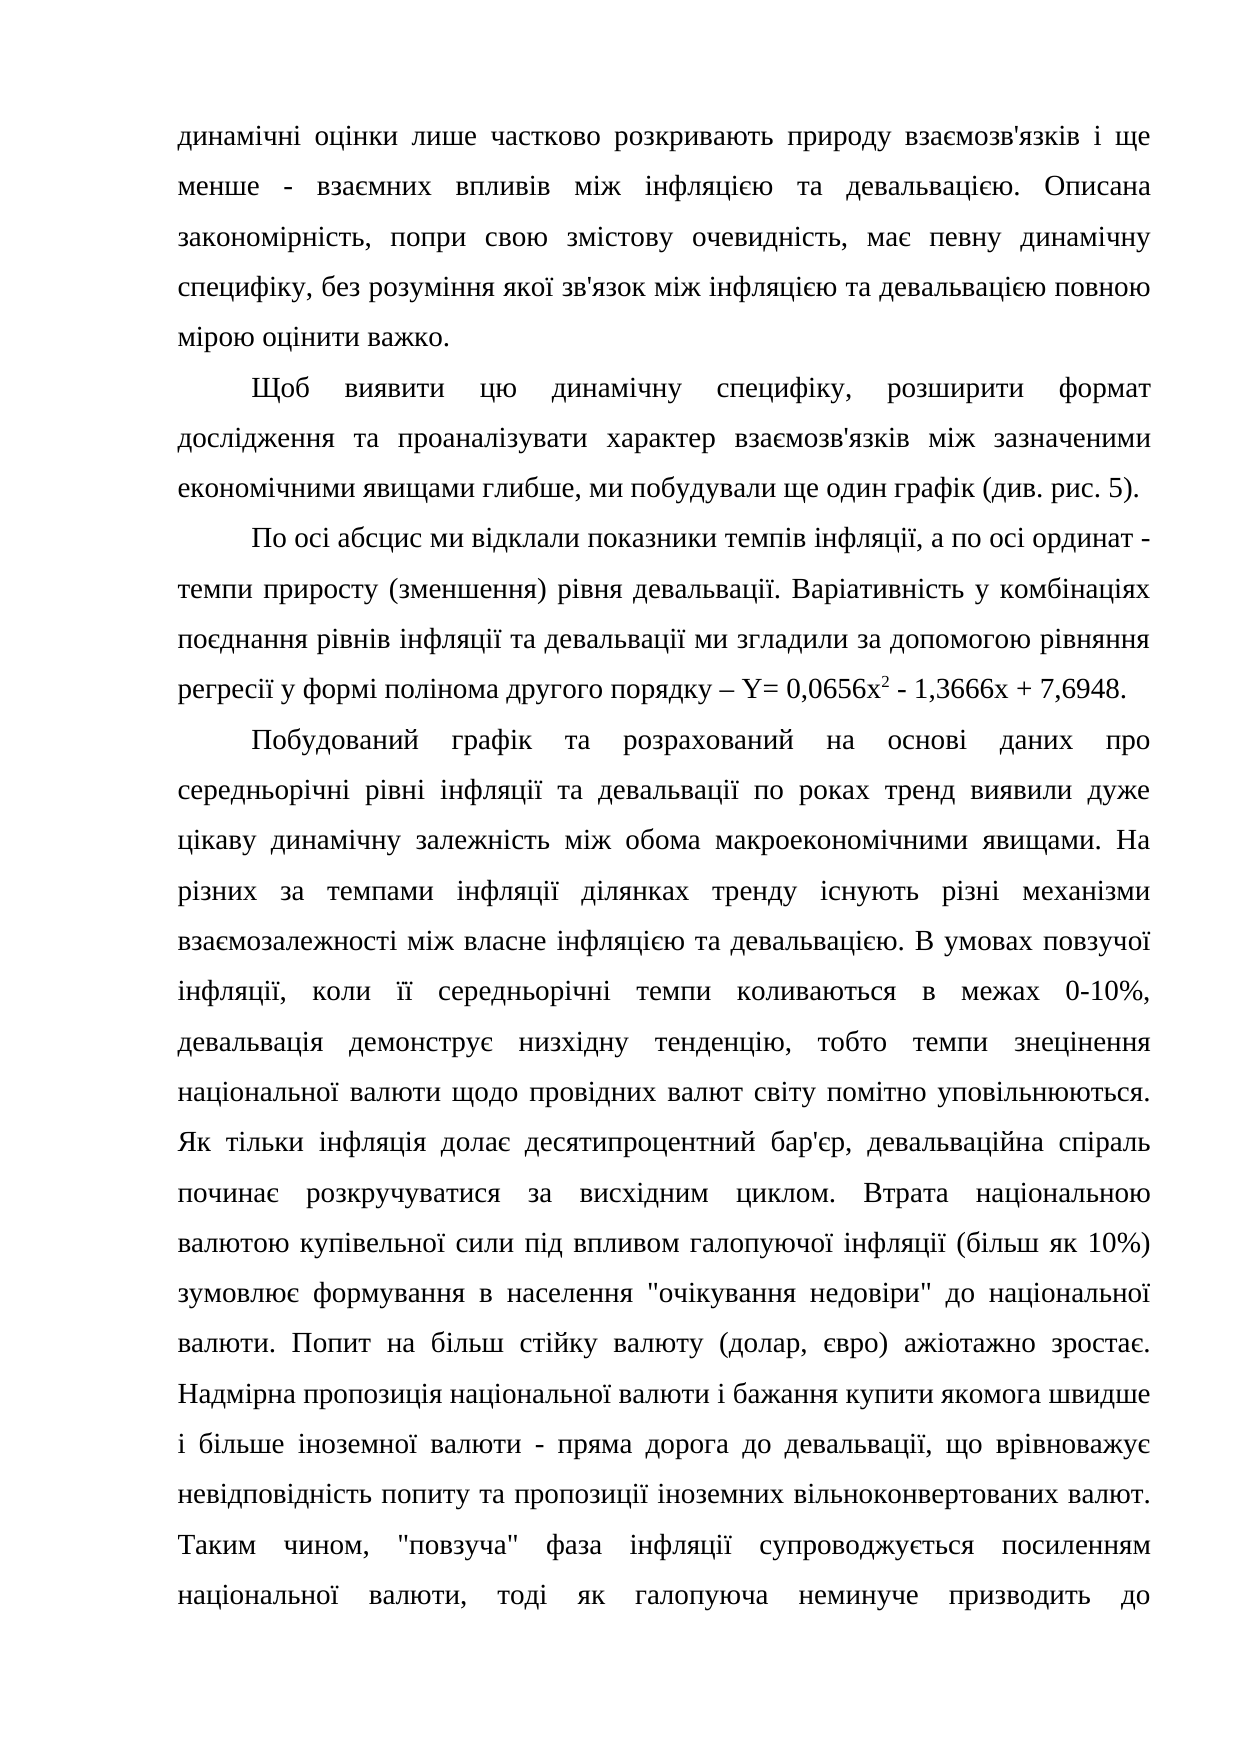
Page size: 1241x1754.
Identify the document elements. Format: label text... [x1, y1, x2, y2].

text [177, 722, 1152, 1611]
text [177, 118, 1152, 353]
text По осі абсцис ми відклали показники темпів інфляції, а по осі ординат -темпи приросту (зменшення) рівня девальвації. Варіативність у комбінаціях поєднання рівнів інфляції та девальвації ми згладили за допомогою рівняння регресії у формі полінома другого порядку – Y= 0,0656х2 - 1,3666х + 7,6948. [177, 521, 1152, 705]
text Щоб виявити цю динамічну специфіку, розширити формат дослідження та проаналізувати характер взаємозв'язків між зазначеними економічними явищами глибше, ми побудували ще один графік (див. рис. 5). [177, 370, 1152, 504]
